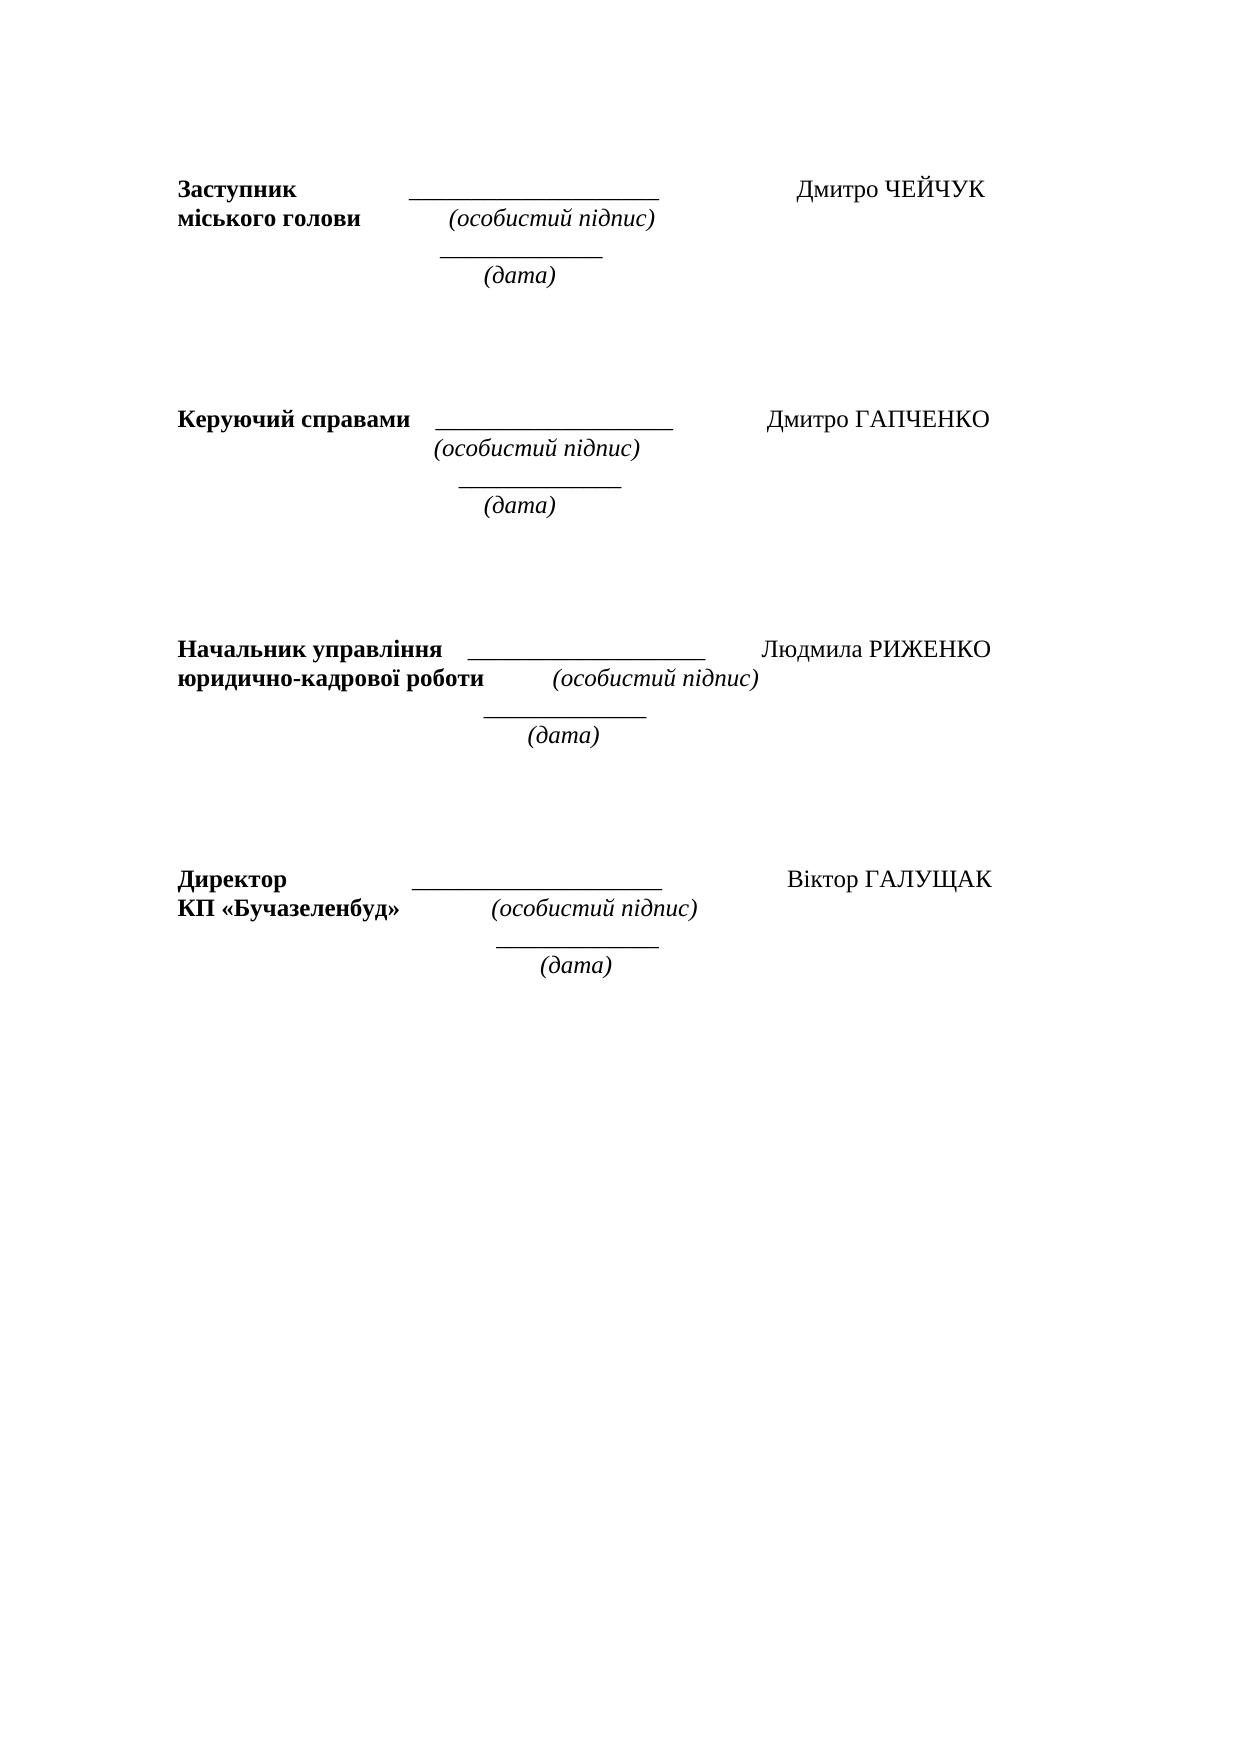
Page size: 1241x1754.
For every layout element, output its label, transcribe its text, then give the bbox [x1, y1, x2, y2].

text _____________ [177, 922, 1128, 950]
text _____________ [177, 692, 1128, 720]
text _____________ [177, 462, 1128, 490]
text Начальник управління ___________________ Людмила РИЖЕНКО [177, 634, 1128, 663]
text Директор ____________________ Віктор ГАЛУЩАК [177, 864, 1128, 893]
text _____________ [177, 232, 1128, 260]
text Заступник ____________________ Дмитро ЧЕЙЧУК [177, 174, 1128, 203]
text (дата) [177, 720, 1128, 749]
text Керуючий справами ___________________ Дмитро ГАПЧЕНКО [177, 404, 1128, 433]
text КП «Бучазеленбуд» (особистий підпис) [177, 893, 1128, 922]
text міського голови (особистий підпис) [177, 203, 1128, 232]
text (особистий підпис) [177, 433, 1128, 462]
text (дата) [177, 490, 1128, 519]
text (дата) [177, 260, 1128, 289]
text (дата) [177, 950, 1128, 979]
text юридично-кадрової роботи (особистий підпис) [177, 663, 1128, 692]
